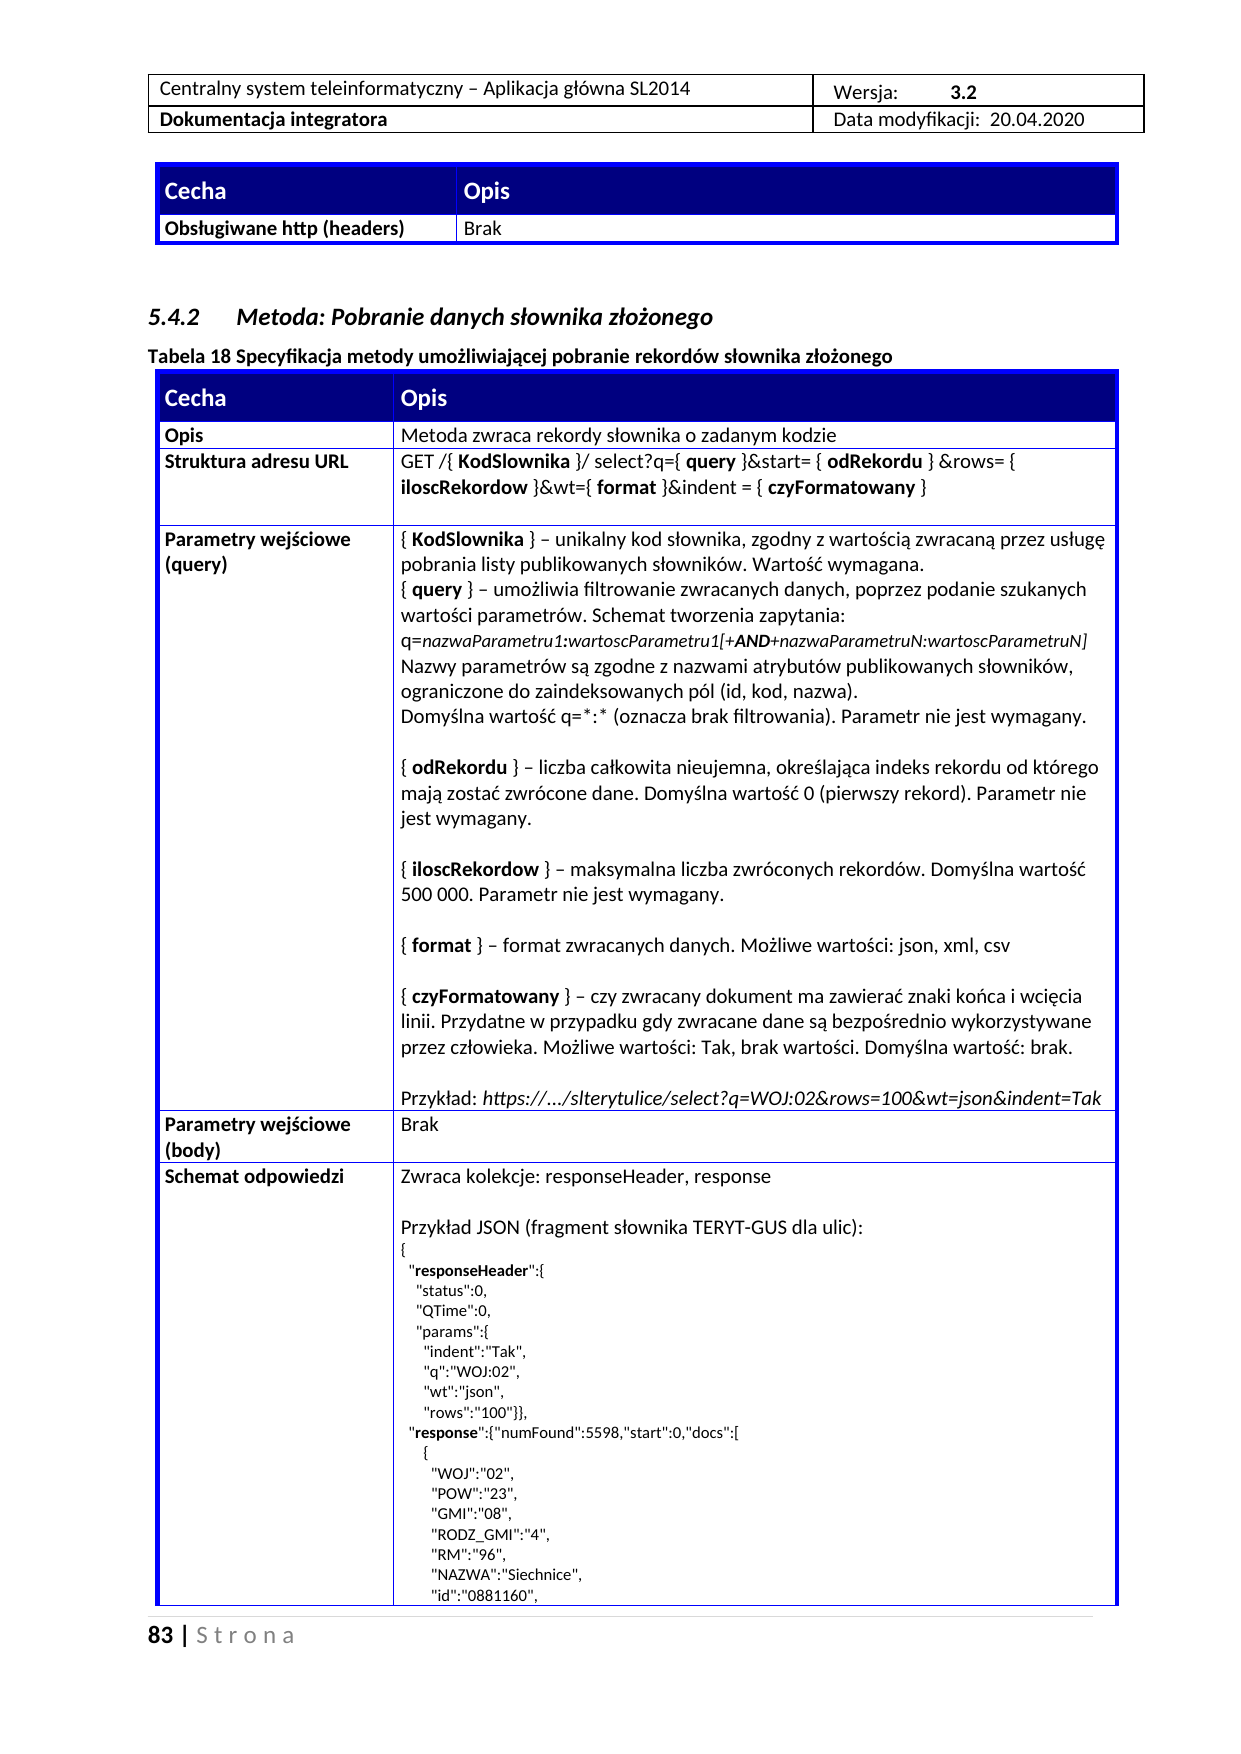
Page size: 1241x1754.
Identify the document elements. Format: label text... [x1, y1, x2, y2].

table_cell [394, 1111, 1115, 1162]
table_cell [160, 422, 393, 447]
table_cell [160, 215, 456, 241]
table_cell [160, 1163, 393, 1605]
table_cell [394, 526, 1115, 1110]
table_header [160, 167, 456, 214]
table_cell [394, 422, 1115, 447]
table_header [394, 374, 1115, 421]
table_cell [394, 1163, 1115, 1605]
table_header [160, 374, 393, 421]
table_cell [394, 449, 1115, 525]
subtitle Metoda: Pobranie danych słownika złożonego [148, 301, 1093, 331]
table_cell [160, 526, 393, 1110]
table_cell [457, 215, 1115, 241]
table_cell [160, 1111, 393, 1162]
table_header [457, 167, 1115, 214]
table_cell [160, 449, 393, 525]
